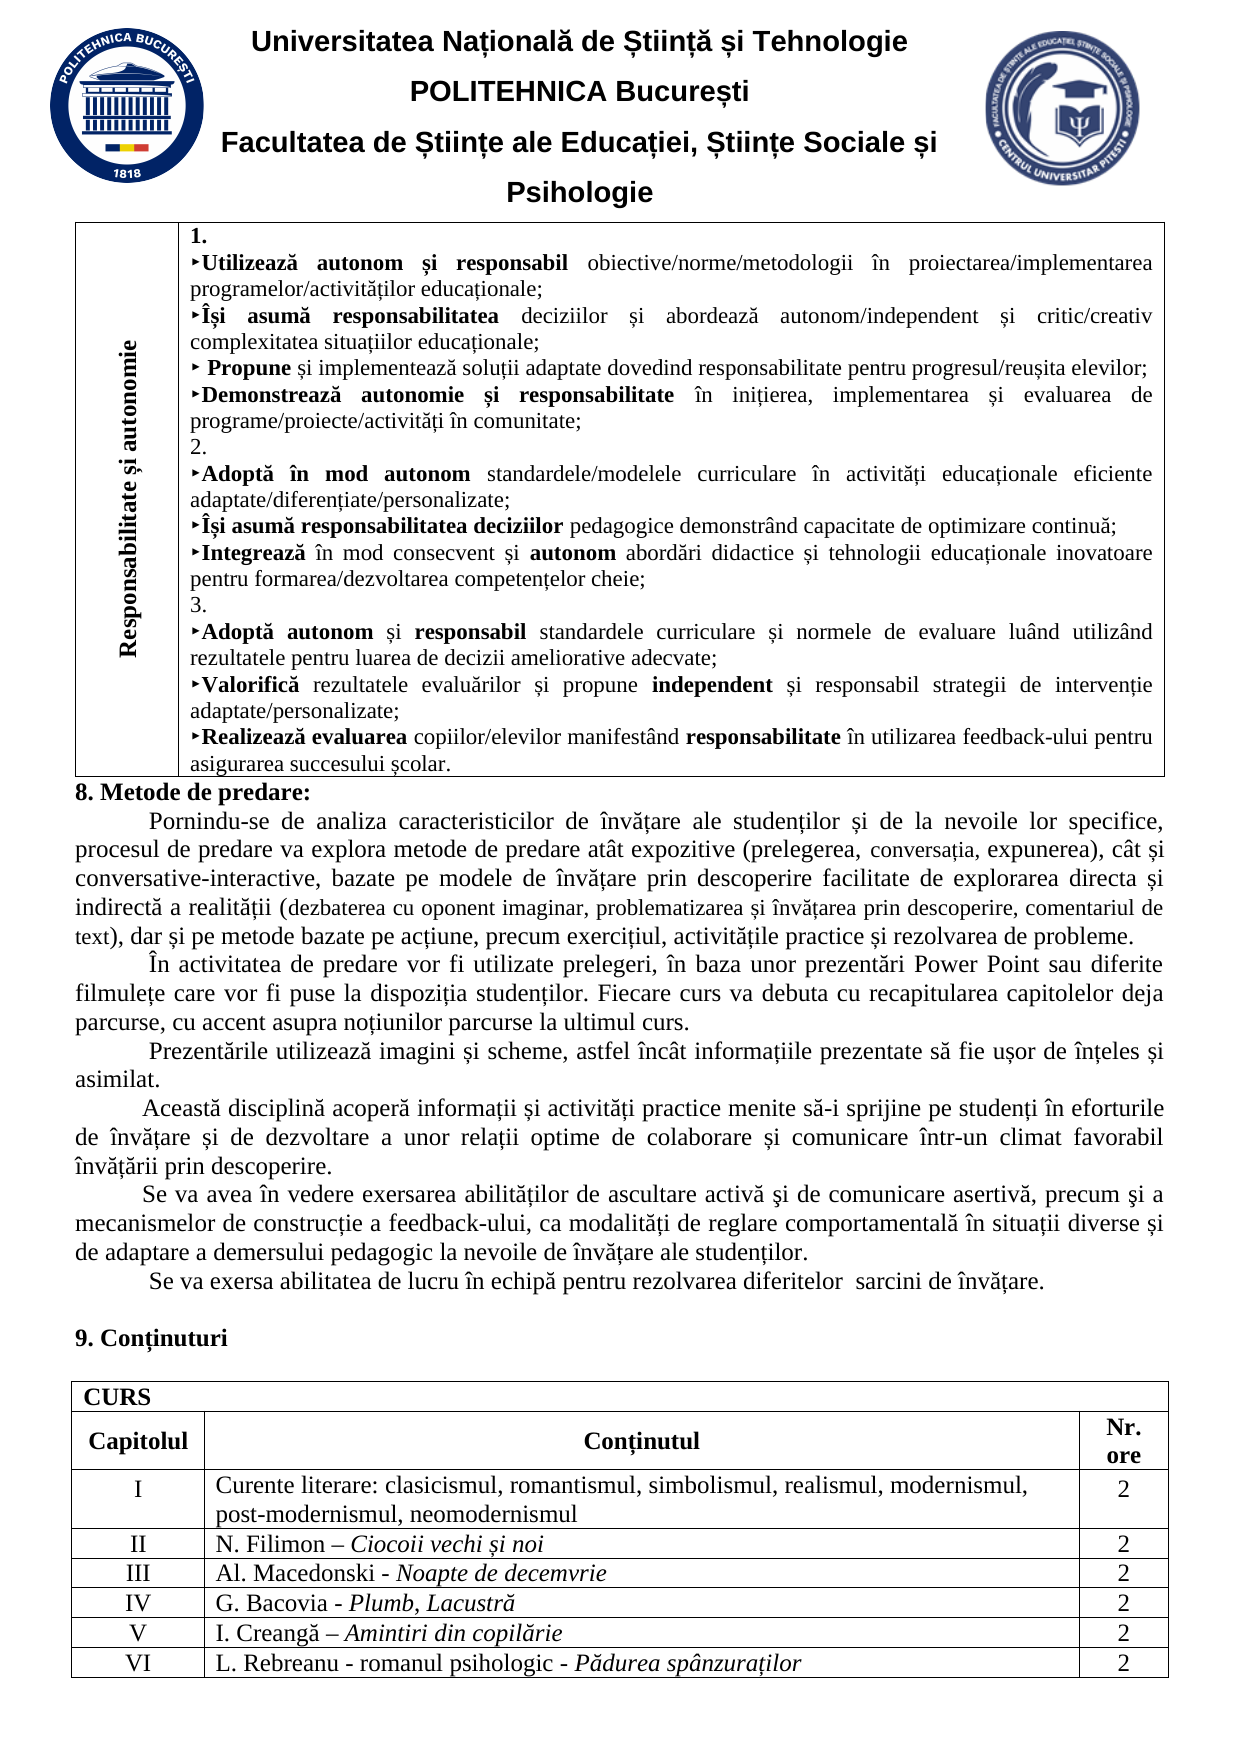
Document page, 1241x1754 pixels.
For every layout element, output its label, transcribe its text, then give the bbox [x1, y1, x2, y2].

table_cell 2 [1080, 1618, 1168, 1647]
table_cell N. Filimon – Ciocoii vechi și noi [205, 1529, 1079, 1557]
table_cell Nr. ore [1080, 1412, 1168, 1469]
text 9. Conținuturi [75, 1323, 1165, 1352]
table_cell 2 [1080, 1470, 1168, 1528]
table_cell Responsabilitate și autonomie [76, 223, 178, 776]
text Prezentările utilizează imagini și scheme, astfel încât informațiile prezentate să fie ușor de înțeles și asimilat. [75, 1036, 1165, 1093]
table_header CURS [72, 1382, 1168, 1411]
table_cell L. Rebreanu - romanul psihologic - Pădurea spânzuraților [205, 1648, 1079, 1677]
table_cell 2 [1080, 1648, 1168, 1677]
text Pornindu-se de analiza caracteristicilor de învățare ale studenților și de la nevoile lor specifice, procesul de predare va explora metode de predare atât expozitive (prelegerea, conversația, expunerea), cât și conversative-interactive, bazate pe modele de învățare prin descoperire facilitate de explorarea directa și indirectă a realității (dezbaterea cu oponent imaginar, problematizarea și învățarea prin descoperire, comentariul de text), dar și pe metode bazate pe acțiune, precum exercițiul, activitățile practice și rezolvarea de probleme. [75, 806, 1165, 949]
table_cell Capitolul [72, 1412, 204, 1469]
table_cell Curente literare: clasicismul, romantismul, simbolismul, realismul, modernismul, post-modernismul, neomodernismul [205, 1470, 1079, 1528]
table_cell 2 [1080, 1588, 1168, 1617]
table_cell 2 [1080, 1559, 1168, 1587]
table_cell II [72, 1529, 204, 1557]
picture [50, 28, 204, 183]
table_cell V [72, 1618, 204, 1647]
table_cell VI [72, 1648, 204, 1677]
text În activitatea de predare vor fi utilizate prelegeri, în baza unor prezentări Power Point sau diferite filmulețe care vor fi puse la dispoziția studenților. Fiecare curs va debuta cu recapitularea capitolelor deja parcurse, cu accent asupra noțiunilor parcurse la ultimul curs. [75, 949, 1165, 1036]
table_cell Conținutul [205, 1412, 1079, 1469]
table_cell I. Creangă – Amintiri din copilărie [205, 1618, 1079, 1647]
table_cell 1. ‣Utilizează autonom și responsabil obiective/norme/metodologii în proiectarea/implementarea programelor/activităților educaționale; ‣Își asumă responsabilitatea deciziilor și abordează autonom/independent și critic/creativ complexitatea situațiilor educaționale; ‣ Propune și implementează soluții adaptate dovedind responsabilitate pentru progresul/reușita elevilor; ‣Demonstrează autonomie și responsabilitate în inițierea, implementarea și evaluarea de programe/proiecte/activități în comunitate; 2. ‣Adoptă în mod autonom standardele/modelele curriculare în activități educaționale eficiente adaptate/diferențiate/personalizate; ‣Își asumă responsabilitatea deciziilor pedagogice demonstrând capacitate de optimizare continuă; ‣Integrează în mod consecvent și autonom abordări didactice și tehnologii educaționale inovatoare pentru formarea/dezvoltarea competențelor cheie; 3. ‣Adoptă autonom și responsabil standardele curriculare și normele de evaluare luând utilizând rezultatele pentru luarea de decizii ameliorative adecvate; ‣Valorifică rezultatele evaluărilor și propune independent și responsabil strategii de intervenție adaptate/personalizate; ‣Realizează evaluarea copiilor/elevilor manifestând responsabilitate în utilizarea feedback-ului pentru asigurarea succesului școlar. [179, 223, 1164, 776]
text Se va avea în vedere exersarea abilităților de ascultare activă şi de comunicare asertivă, precum şi a mecanismelor de construcție a feedback-ului, ca modalități de reglare comportamentală în situații diverse și de adaptare a demersului pedagogic la nevoile de învățare ale studenților. [75, 1179, 1165, 1266]
table_cell III [72, 1559, 204, 1587]
table_cell 2 [1080, 1529, 1168, 1557]
text Se va exersa abilitatea de lucru în echipă pentru rezolvarea diferitelor sarcini de învățare. [75, 1266, 1165, 1294]
table_cell G. Bacovia - Plumb, Lacustră [205, 1588, 1079, 1617]
text 8. Metode de predare: [75, 777, 1165, 806]
picture [985, 31, 1141, 187]
text Această disciplină acoperă informații și activități practice menite să-i sprijine pe studenți în eforturile de învățare și de dezvoltare a unor relații optime de colaborare și comunicare într-un climat favorabil învățării prin descoperire. [75, 1093, 1165, 1179]
table_cell Al. Macedonski - Noapte de decemvrie [205, 1559, 1079, 1587]
table_cell I [72, 1470, 204, 1528]
table_cell IV [72, 1588, 204, 1617]
